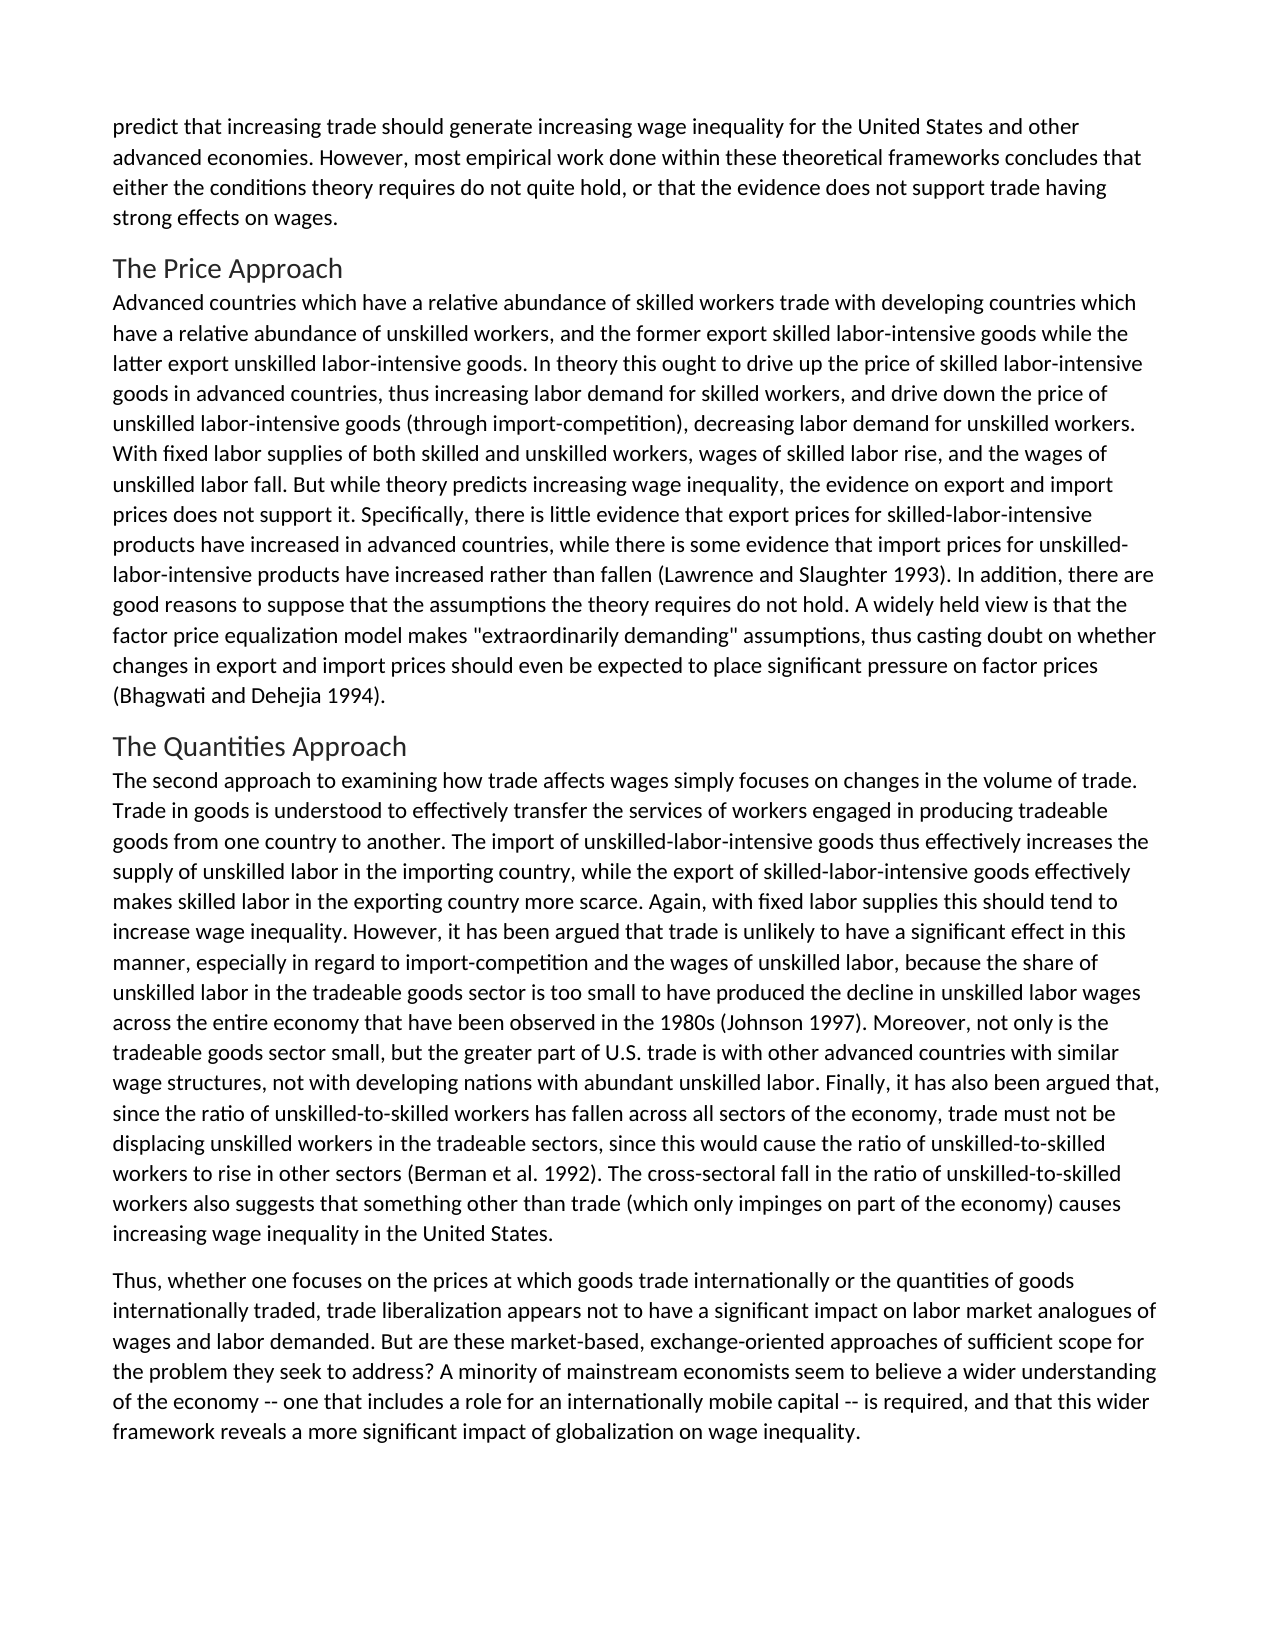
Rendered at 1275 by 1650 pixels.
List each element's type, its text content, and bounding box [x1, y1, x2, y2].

subtitle The Quantities Approach [112, 728, 1162, 764]
text Thus, whether one focuses on the prices at which goods trade internationally or the quantities of goods internationally traded, trade liberalization appears not to have a significant impact on labor market analogues of wages and labor demanded. But are these market-based, exchange-oriented approaches of sufficient scope for the problem they seek to address? A minority of mainstream economists seem to believe a wider understanding of the economy -- one that includes a role for an internationally mobile capital -- is required, and that this wider framework reveals a more significant impact of globalization on wage inequality. [112, 1266, 1162, 1446]
subtitle The Price Approach [112, 250, 1162, 286]
text The second approach to examining how trade affects wages simply focuses on changes in the volume of trade. Trade in goods is understood to effectively transfer the services of workers engaged in producing tradeable goods from one country to another. The import of unskilled-labor-intensive goods thus effectively increases the supply of unskilled labor in the importing country, while the export of skilled-labor-intensive goods effectively makes skilled labor in the exporting country more scarce. Again, with fixed labor supplies this should tend to increase wage inequality. However, it has been argued that trade is unlikely to have a significant effect in this manner, especially in regard to import-competition and the wages of unskilled labor, because the share of unskilled labor in the tradeable goods sector is too small to have produced the decline in unskilled labor wages across the entire economy that have been observed in the 1980s (Johnson 1997). Moreover, not only is the tradeable goods sector small, but the greater part of U.S. trade is with other advanced countries with similar wage structures, not with developing nations with abundant unskilled labor. Finally, it has also been argued that, since the ratio of unskilled-to-skilled workers has fallen across all sectors of the economy, trade must not be displacing unskilled workers in the tradeable sectors, since this would cause the ratio of unskilled-to-skilled workers to rise in other sectors (Berman et al. 1992). The cross-sectoral fall in the ratio of unskilled-to-skilled workers also suggests that something other than trade (which only impinges on part of the economy) causes increasing wage inequality in the United States. [112, 766, 1162, 1248]
text Advanced countries which have a relative abundance of skilled workers trade with developing countries which have a relative abundance of unskilled workers, and the former export skilled labor-intensive goods while the latter export unskilled labor-intensive goods. In theory this ought to drive up the price of skilled labor-intensive goods in advanced countries, thus increasing labor demand for skilled workers, and drive down the price of unskilled labor-intensive goods (through import-competition), decreasing labor demand for unskilled workers. With fixed labor supplies of both skilled and unskilled workers, wages of skilled labor rise, and the wages of unskilled labor fall. But while theory predicts increasing wage inequality, the evidence on export and import prices does not support it. Specifically, there is little evidence that export prices for skilled-labor-intensive products have increased in advanced countries, while there is some evidence that import prices for unskilled-labor-intensive products have increased rather than fallen (Lawrence and Slaughter 1993). In addition, there are good reasons to suppose that the assumptions the theory requires do not hold. A widely held view is that the factor price equalization model makes "extraordinarily demanding" assumptions, thus casting doubt on whether changes in export and import prices should even be expected to place significant pressure on factor prices (Bhagwati and Dehejia 1994). [112, 288, 1162, 709]
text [112, 112, 1162, 231]
